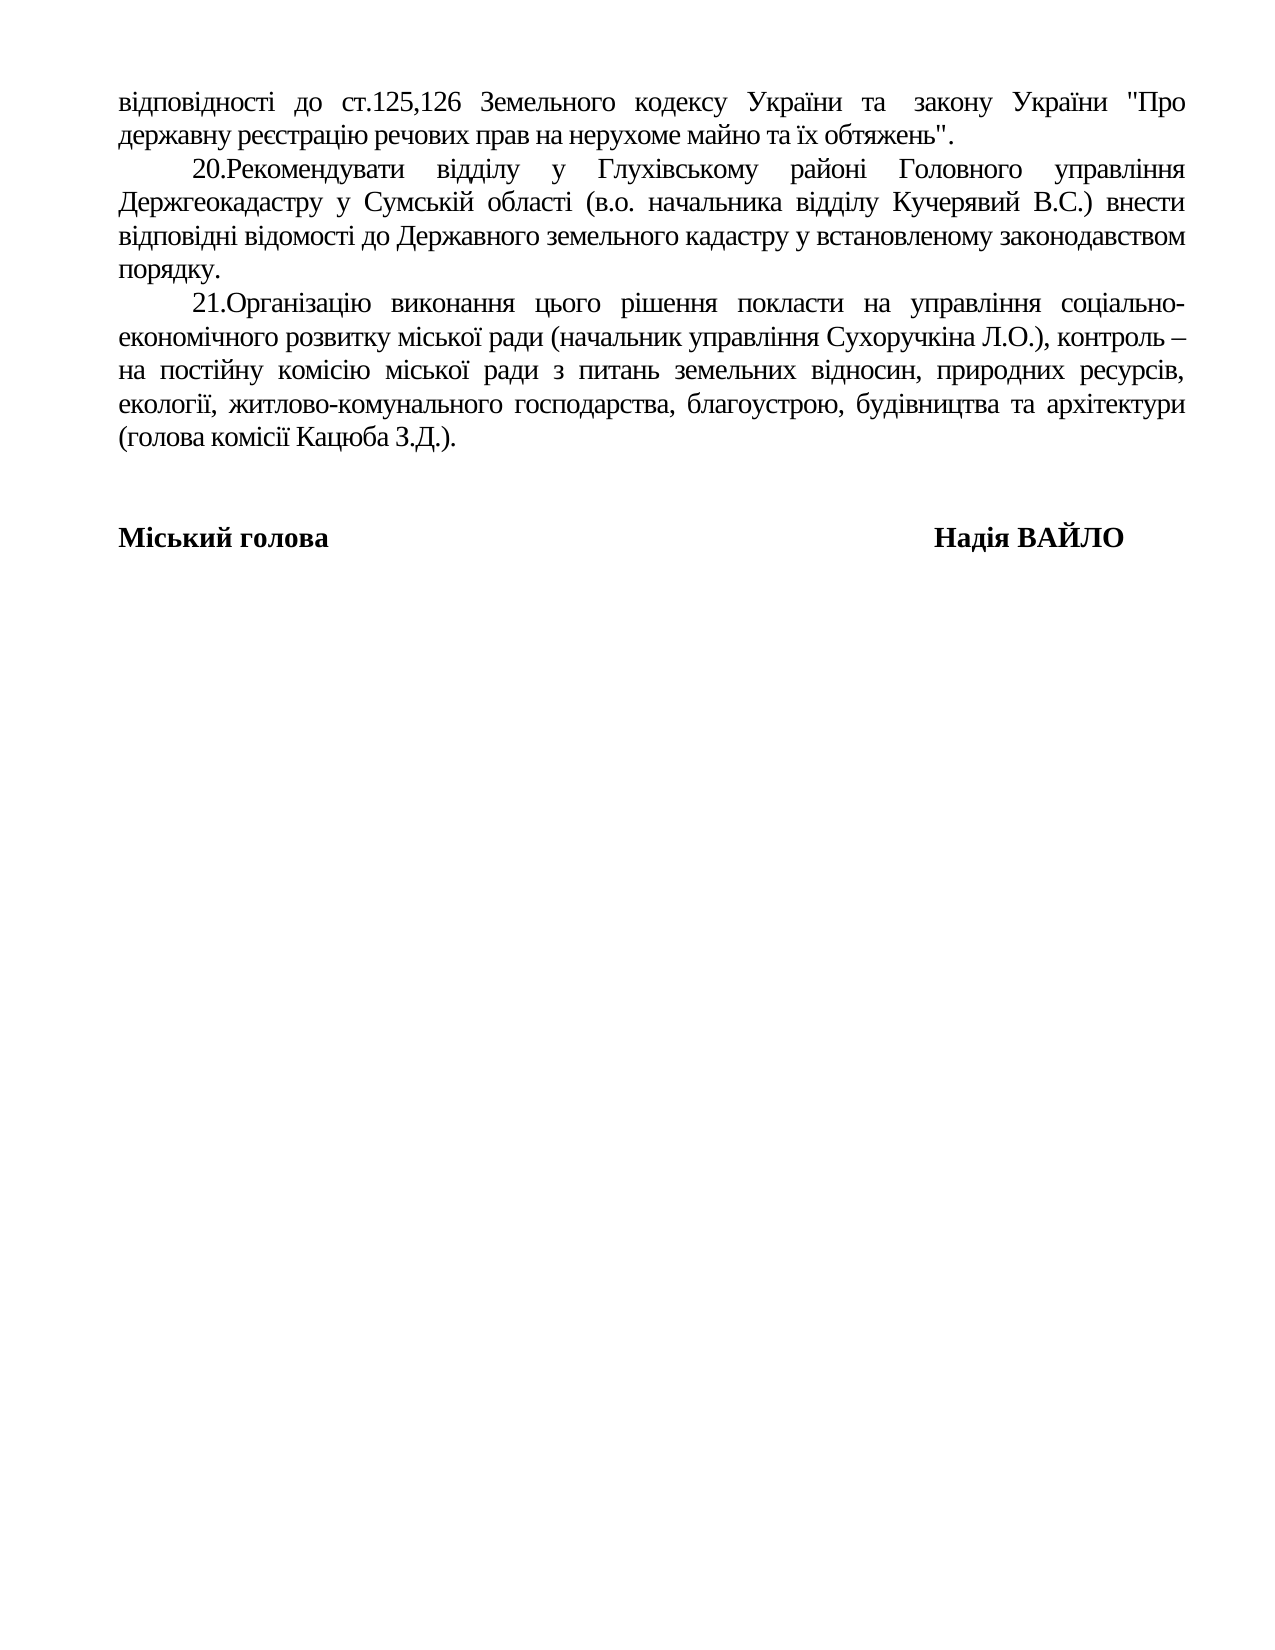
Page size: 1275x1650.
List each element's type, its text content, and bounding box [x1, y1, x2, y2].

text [118, 84, 1186, 151]
text Міський голова Надія ВАЙЛО [118, 520, 1186, 553]
text 20.Рекомендувати відділу у Глухівському районі Головного управління Держгеокадастру у Сумській області (в.о. начальника відділу Кучерявий В.С.) внести відповідні відомості до Державного земельного кадастру у встановленому законодавством порядку. [118, 151, 1186, 285]
text 21.Організацію виконання цього рішення покласти на управління соціально-економічного розвитку міської ради (начальник управління Сухоручкіна Л.О.), контроль – на постійну комісію міської ради з питань земельних відносин, природних ресурсів, екології, житлово-комунального господарства, благоустрою, будівництва та архітектури (голова комісії Кацюба З.Д.). [118, 285, 1186, 453]
